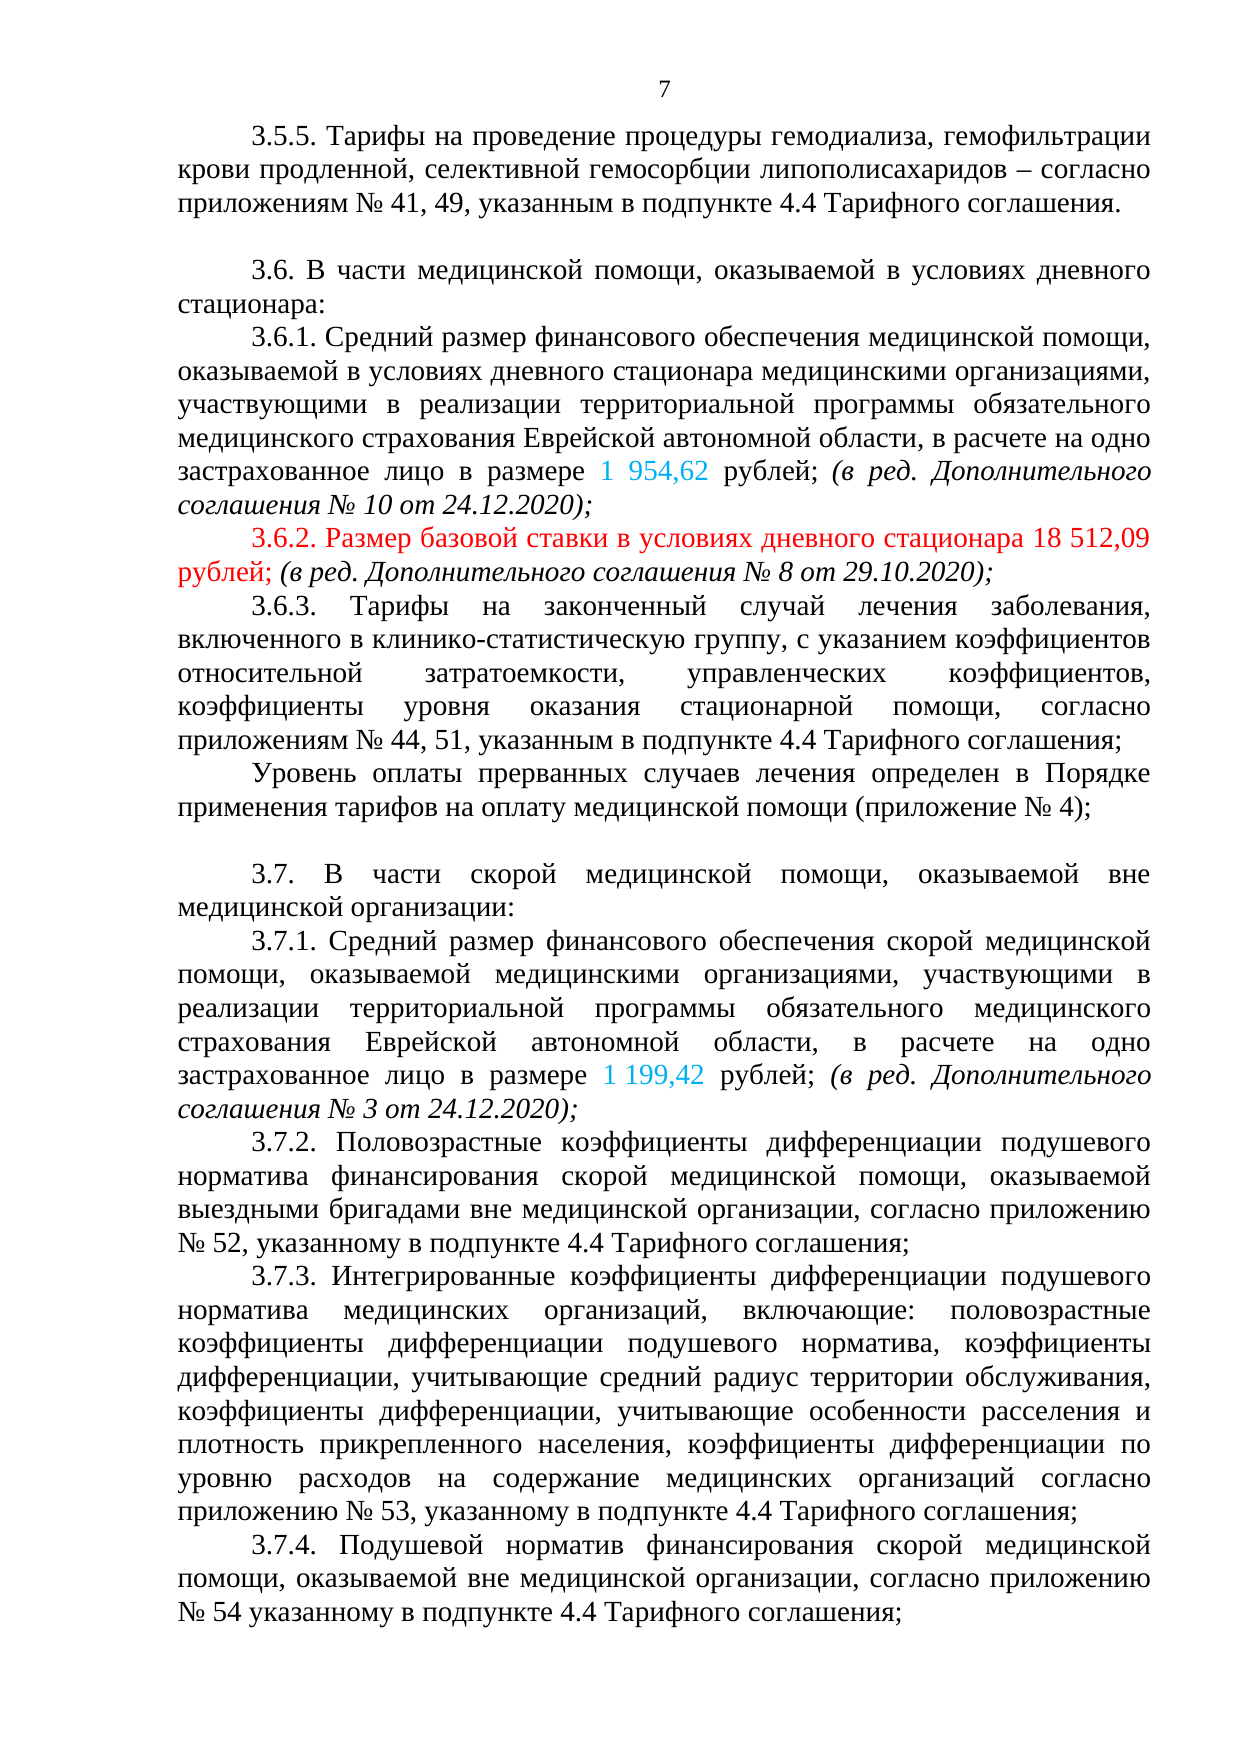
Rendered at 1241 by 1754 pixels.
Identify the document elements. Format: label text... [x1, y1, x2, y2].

text 3.7.1. Средний размер финансового обеспечения скорой медицинской помощи, оказываемой медицинскими организациями, участвующими в реализации территориальной программы обязательного медицинского страхования Еврейской автономной области, в расчете на одно застрахованное лицо в размере 1 199,42 рублей; (в ред. Дополнительного соглашения № 3 от 24.12.2020); [177, 923, 1152, 1124]
text 3.6.2. Размер базовой ставки в условиях дневного стационара 18 512,09 рублей; (в ред. Дополнительного соглашения № 8 от 29.10.2020); [177, 521, 1152, 588]
text 3.7. В части скорой медицинской помощи, оказываемой вне медицинской организации: [177, 856, 1152, 923]
text 3.7.4. Подушевой норматив финансирования скорой медицинской помощи, оказываемой вне медицинской организации, согласно приложению № 54 указанному в подпункте 4.4 Тарифного соглашения; [177, 1527, 1152, 1627]
text 3.5.5. Тарифы на проведение процедуры гемодиализа, гемофильтрации крови продленной, селективной гемосорбции липополисахаридов – согласно приложениям № 41, 49, указанным в подпункте 4.4 Тарифного соглашения. [177, 118, 1152, 219]
text 3.7.2. Половозрастные коэффициенты дифференциации подушевого норматива финансирования скорой медицинской помощи, оказываемой выездными бригадами вне медицинской организации, согласно приложению № 52, указанному в подпункте 4.4 Тарифного соглашения; [177, 1124, 1152, 1258]
text 3.7.3. Интегрированные коэффициенты дифференциации подушевого норматива медицинских организаций, включающие: половозрастные коэффициенты дифференциации подушевого норматива, коэффициенты дифференциации, учитывающие средний радиус территории обслуживания, коэффициенты дифференциации, учитывающие особенности расселения и плотность прикрепленного населения, коэффициенты дифференциации по уровню расходов на содержание медицинских организаций согласно приложению № 53, указанному в подпункте 4.4 Тарифного соглашения; [177, 1258, 1152, 1527]
text 3.6. В части медицинской помощи, оказываемой в условиях дневного стационара: [177, 252, 1152, 319]
text 3.6.3. Тарифы на законченный случай лечения заболевания, включенного в клинико-статистическую группу, с указанием коэффициентов относительной затратоемкости, управленческих коэффициентов, коэффициенты уровня оказания стационарной помощи, согласно приложениям № 44, 51, указанным в подпункте 4.4 Тарифного соглашения; [177, 588, 1152, 755]
text Уровень оплаты прерванных случаев лечения определен в Порядке применения тарифов на оплату медицинской помощи (приложение № 4); [177, 755, 1152, 822]
text 3.6.1. Средний размер финансового обеспечения медицинской помощи, оказываемой в условиях дневного стационара медицинскими организациями, участвующими в реализации территориальной программы обязательного медицинского страхования Еврейской автономной области, в расчете на одно застрахованное лицо в размере 1 954,62 рублей; (в ред. Дополнительного соглашения № 10 от 24.12.2020); [177, 319, 1152, 521]
